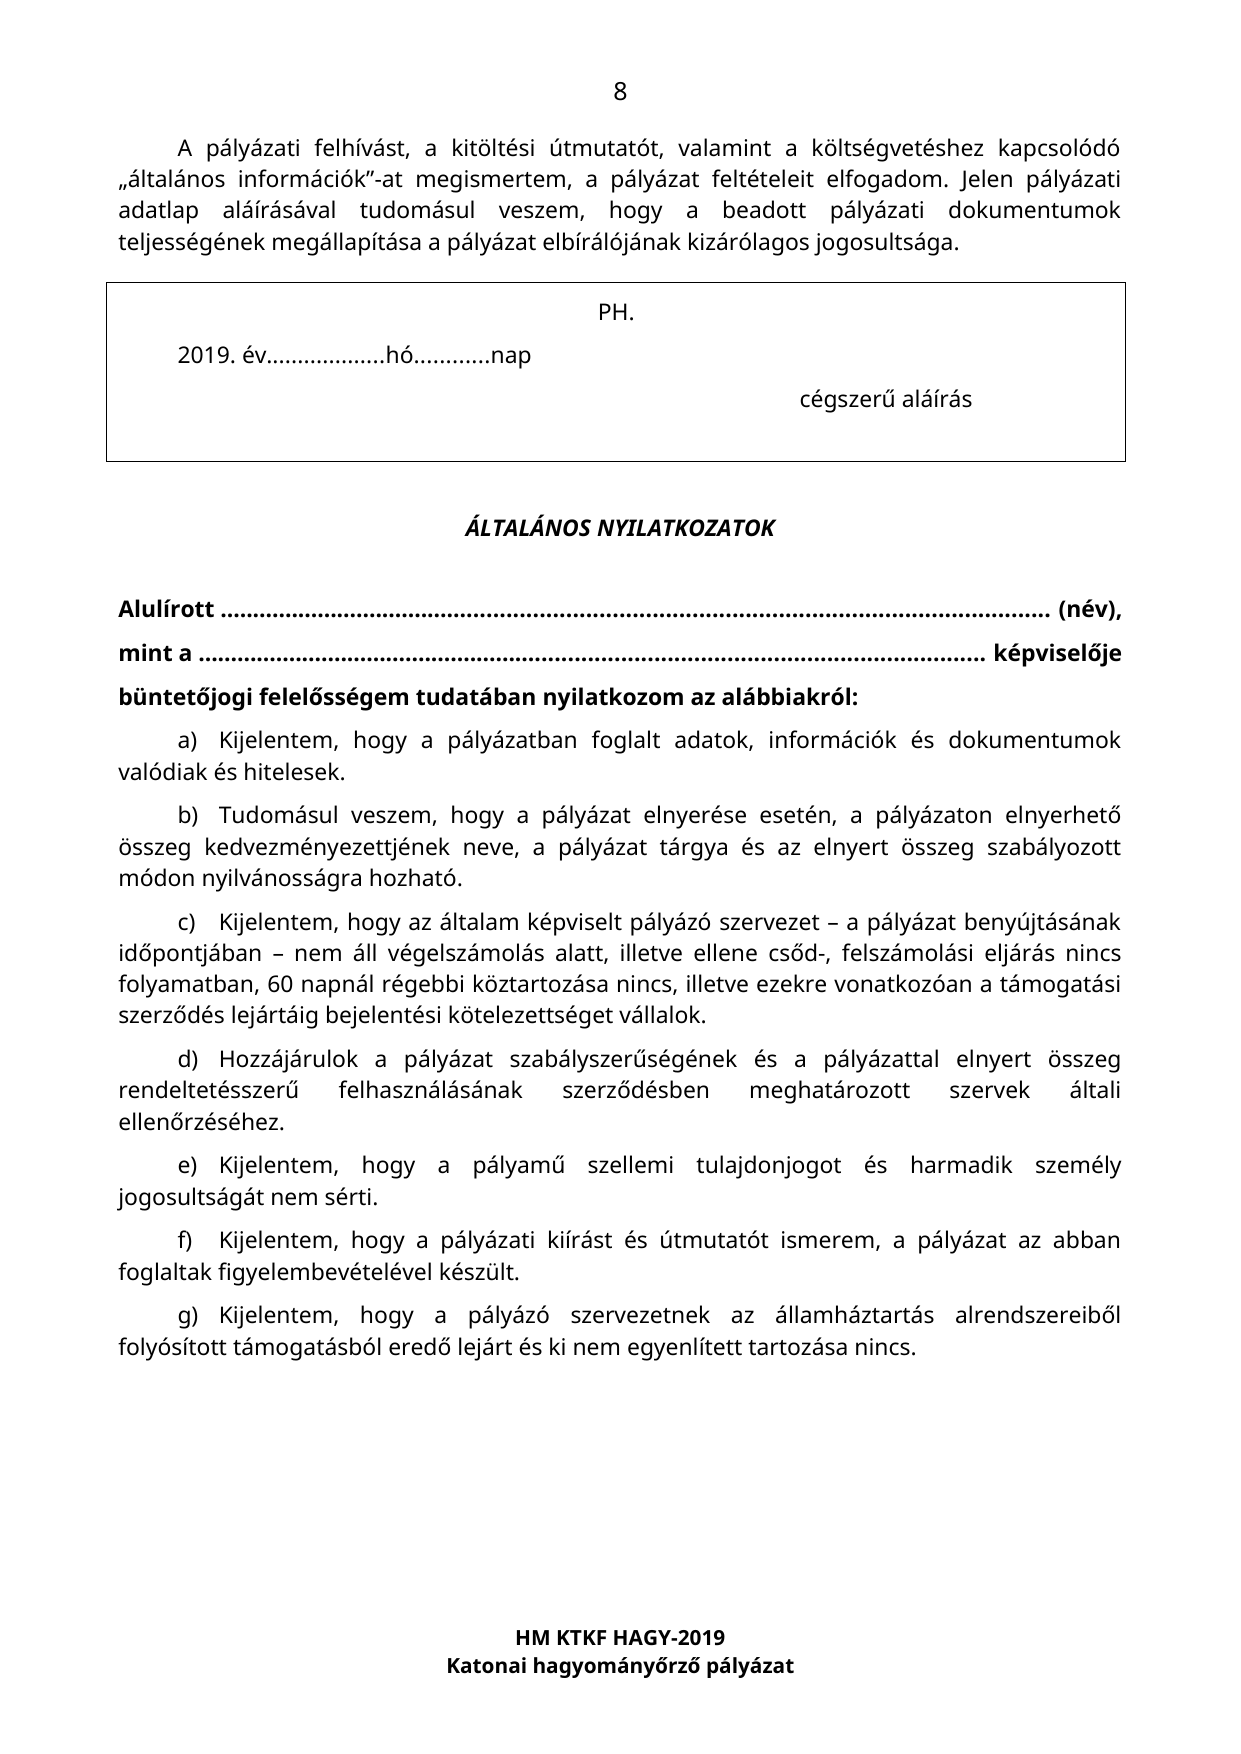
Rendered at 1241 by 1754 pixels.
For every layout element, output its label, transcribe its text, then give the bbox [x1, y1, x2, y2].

list Kijelentem, hogy a pályázatban foglalt adatok, információk és dokumentumok valódiak és hitelesek. [118, 724, 1122, 787]
list Kijelentem, hogy a pályamű szellemi tulajdonjogot és harmadik személy jogosultságát nem sérti. [118, 1149, 1122, 1212]
list Kijelentem, hogy a pályázati kiírást és útmutatót ismerem, a pályázat az abban foglaltak figyelembevételével készült. [118, 1224, 1122, 1287]
table_header PH. 2019. év hó nap cégszerű aláírás [107, 283, 1125, 461]
subtitle ÁLTALÁNOS NYILATKOZATOK [118, 512, 1122, 543]
text Alulírott (név), [118, 593, 1122, 624]
list Tudomásul veszem, hogy a pályázat elnyerése esetén, a pályázaton elnyerhető összeg kedvezményezettjének neve, a pályázat tárgya és az elnyert összeg szabályozott módon nyilvánosságra hozható. [118, 799, 1122, 893]
text büntetőjogi felelősségem tudatában nyilatkozom az alábbiakról: [118, 681, 1122, 712]
text mint a képviselője [118, 637, 1122, 668]
text A pályázati felhívást, a kitöltési útmutatót, valamint a költségvetéshez kapcsolódó „általános információk”-at megismertem, a pályázat feltételeit elfogadom. Jelen pályázati adatlap aláírásával tudomásul veszem, hogy a beadott pályázati dokumentumok teljességének megállapítása a pályázat elbírálójának kizárólagos jogosultsága. [118, 132, 1122, 257]
list Kijelentem, hogy az általam képviselt pályázó szervezet – a pályázat benyújtásának időpontjában – nem áll végelszámolás alatt, illetve ellene csőd-, felszámolási eljárás nincs folyamatban, 60 napnál régebbi köztartozása nincs, illetve ezekre vonatkozóan a támogatási szerződés lejártáig bejelentési kötelezettséget vállalok. [118, 906, 1122, 1031]
list Kijelentem, hogy a pályázó szervezetnek az államháztartás alrendszereiből folyósított támogatásból eredő lejárt és ki nem egyenlített tartozása nincs. [118, 1299, 1122, 1362]
list Hozzájárulok a pályázat szabályszerűségének és a pályázattal elnyert összeg rendeltetésszerű felhasználásának szerződésben meghatározott szervek általi ellenőrzéséhez. [118, 1043, 1122, 1137]
